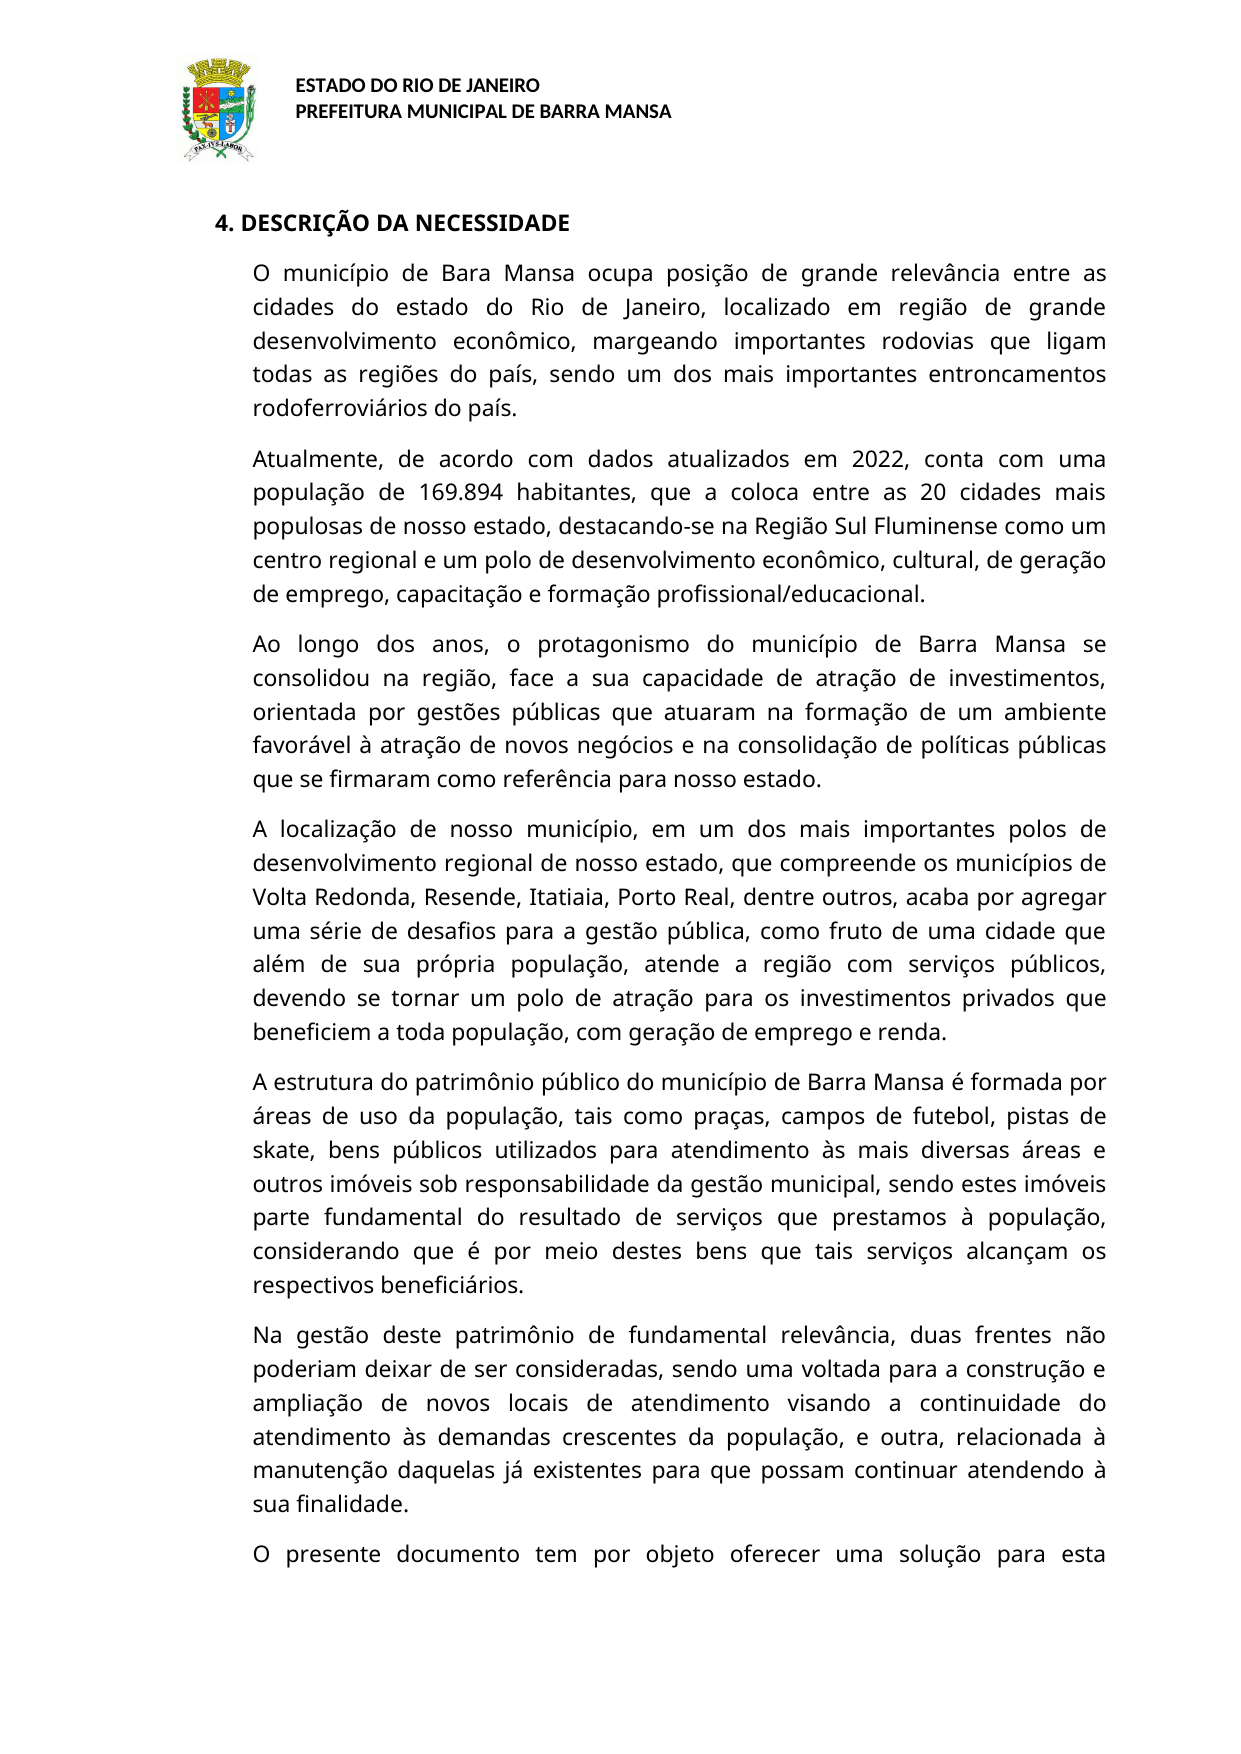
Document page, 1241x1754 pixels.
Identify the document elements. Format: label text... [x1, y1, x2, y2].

list Outras normas aplicáveis ao objeto do Contrato. [221, 207, 1107, 238]
text A estrutura do patrimônio público do município de Barra Mansa é formada por áreas de uso da população, tais como praças, campos de futebol, pistas de skate, bens públicos utilizados para atendimento às mais diversas áreas e outros imóveis sob responsabilidade da gestão municipal, sendo estes imóveis parte fundamental do resultado de serviços que prestamos à população, considerando que é por meio destes bens que tais serviços alcançam os respectivos beneficiários. [252, 1248, 1107, 1481]
text Ao longo dos anos, o protagonismo do município de Barra Mansa se consolidou na região, face a sua capacidade de atração de investimentos, orientada por gestões públicas que atuaram na formação de um ambiente favorável à atração de novos negócios e na consolidação de políticas públicas que se firmaram como referência para nosso estado. [252, 809, 1107, 976]
text A localização de nosso município, em um dos mais importantes polos de desenvolvimento regional de nosso estado, que compreende os municípios de Volta Redonda, Resende, Itatiaia, Porto Real, dentre outros, acaba por agregar uma série de desafios para a gestão pública, como fruto de uma cidade que além de sua própria população, atende a região com serviços públicos, devendo se tornar um polo de atração para os investimentos privados que beneficiem a toda população, com geração de emprego e renda. [252, 995, 1107, 1228]
text O município de Bara Mansa ocupa posição de grande relevância entre as cidades do estado do Rio de Janeiro, localizado em região de grande desenvolvimento econômico, margeando importantes rodovias que ligam todas as regiões do país, sendo um dos mais importantes entroncamentos rodoferroviários do país. [252, 438, 1107, 605]
text Atualmente, de acordo com dados atualizados em 2022, conta com uma população de 169.894 habitantes, que a coloca entre as 20 cidades mais populosas de nosso estado, destacando-se na Região Sul Fluminense como um centro regional e um polo de desenvolvimento econômico, cultural, de geração de emprego, capacitação e formação profissional/educacional. [252, 624, 1107, 790]
text 4. DESCRIÇÃO DA NECESSIDADE [215, 388, 1107, 419]
picture [177, 52, 259, 164]
